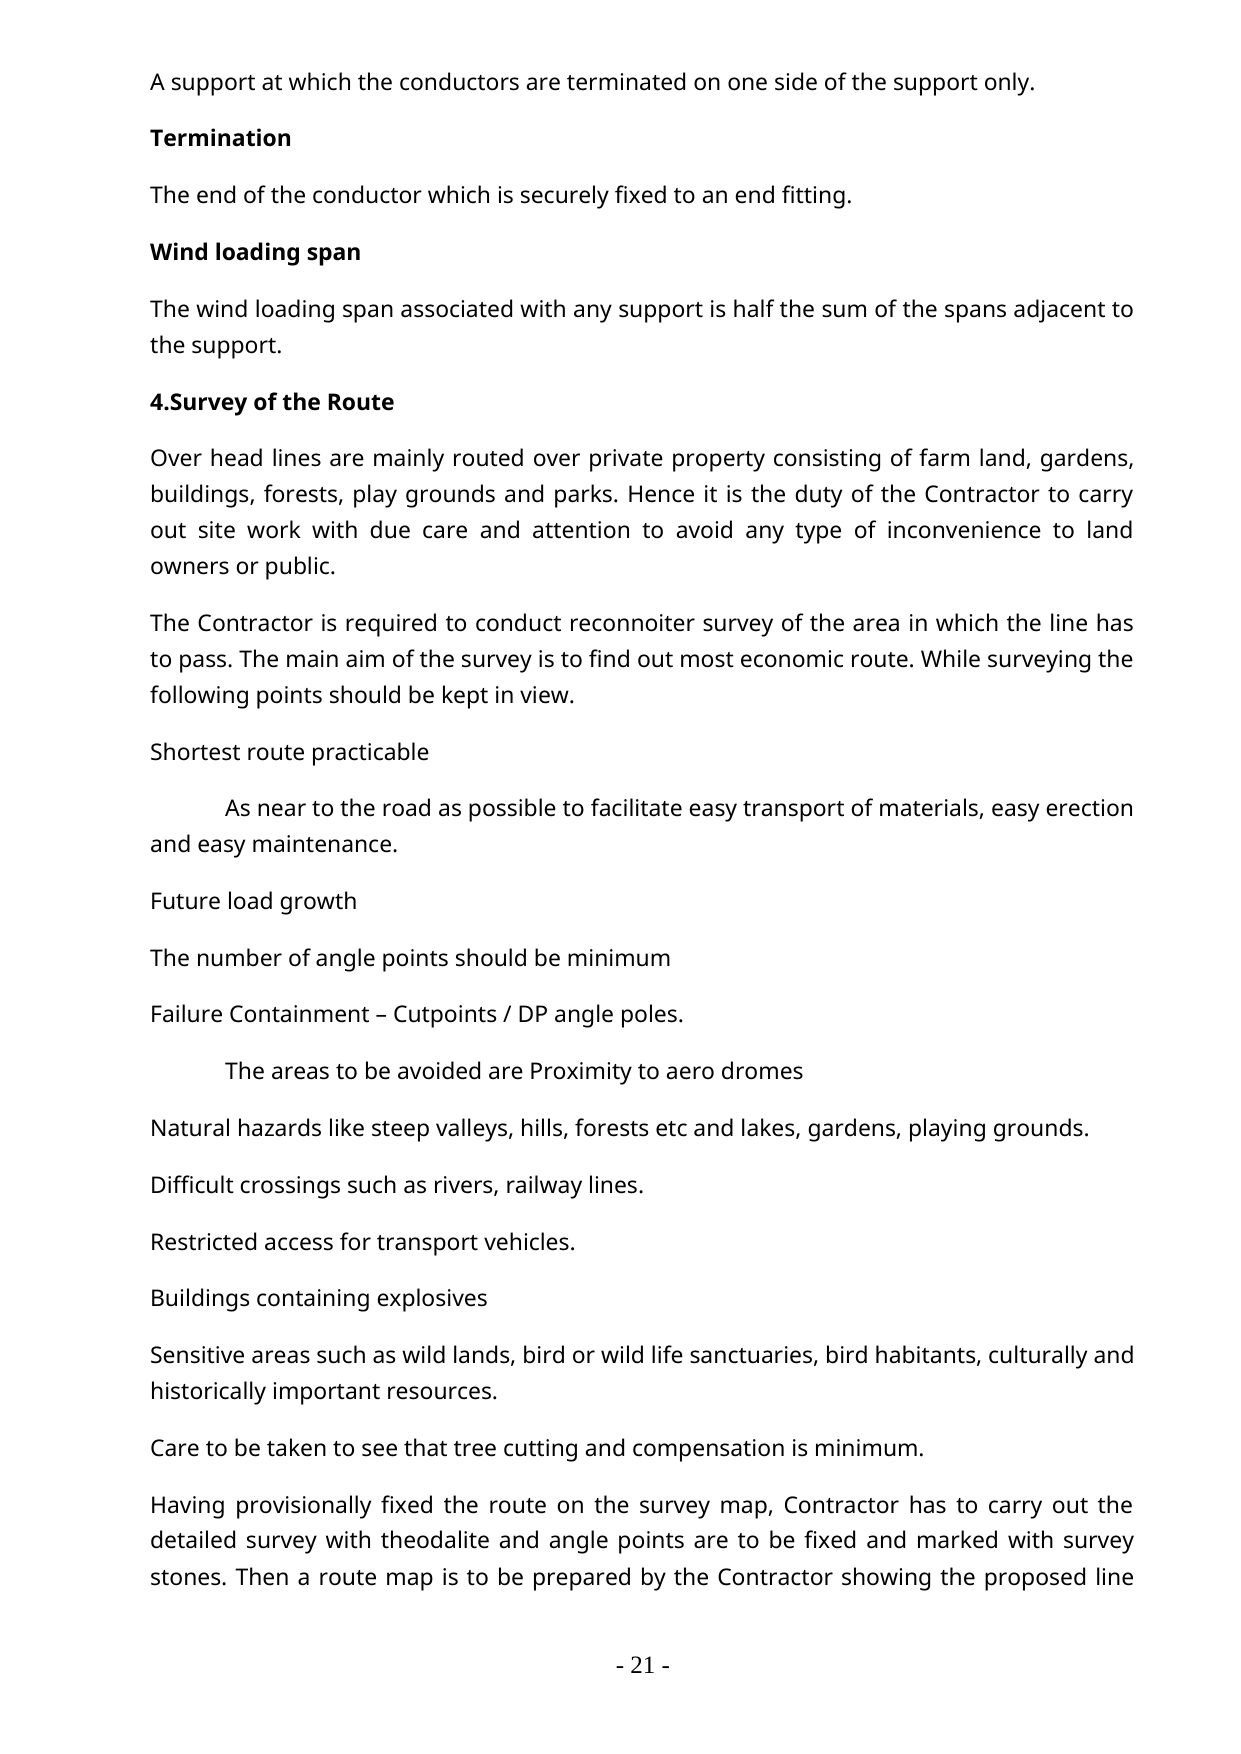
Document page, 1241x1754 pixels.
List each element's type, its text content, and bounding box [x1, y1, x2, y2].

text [150, 1488, 1135, 1592]
text Failure Containment – Cutpoints / DP angle poles. [150, 998, 1135, 1030]
text Shortest route practicable [150, 735, 1135, 767]
text Difficult crossings such as rivers, railway lines. [150, 1169, 1135, 1200]
text Sensitive areas such as wild lands, bird or wild life sanctuaries, bird habitants, culturally and historically important resources. [150, 1339, 1135, 1406]
text Care to be taken to see that tree cutting and compensation is minimum. [150, 1432, 1135, 1463]
text The areas to be avoided are Proximity to aero dromes [150, 1055, 1135, 1086]
text The end of the conductor which is securely fixed to an end fitting. [150, 179, 1135, 210]
text Over head lines are mainly routed over private property consisting of farm land, gardens, buildings, forests, play grounds and parks. Hence it is the duty of the Contractor to carry out site work with due care and attention to avoid any type of inconvenience to land owners or public. [150, 442, 1135, 581]
text As near to the road as possible to facilitate easy transport of materials, easy erection and easy maintenance. [150, 792, 1135, 859]
text The wind loading span associated with any support is half the sum of the spans adjacent to the support. [150, 293, 1135, 360]
text Buildings containing explosives [150, 1282, 1135, 1313]
text Natural hazards like steep valleys, hills, forests etc and lakes, gardens, playing grounds. [150, 1112, 1135, 1143]
text Wind loading span [150, 236, 1135, 267]
text Future load growth [150, 885, 1135, 916]
text The number of angle points should be minimum [150, 942, 1135, 973]
text A support at which the conductors are terminated on one side of the support only. [150, 66, 1135, 97]
text Restricted access for transport vehicles. [150, 1226, 1135, 1257]
text 4.Survey of the Route [150, 385, 1135, 417]
text Termination [150, 122, 1135, 154]
text The Contractor is required to conduct reconnoiter survey of the area in which the line has to pass. The main aim of the survey is to find out most economic route. While surveying the following points should be kept in view. [150, 607, 1135, 710]
